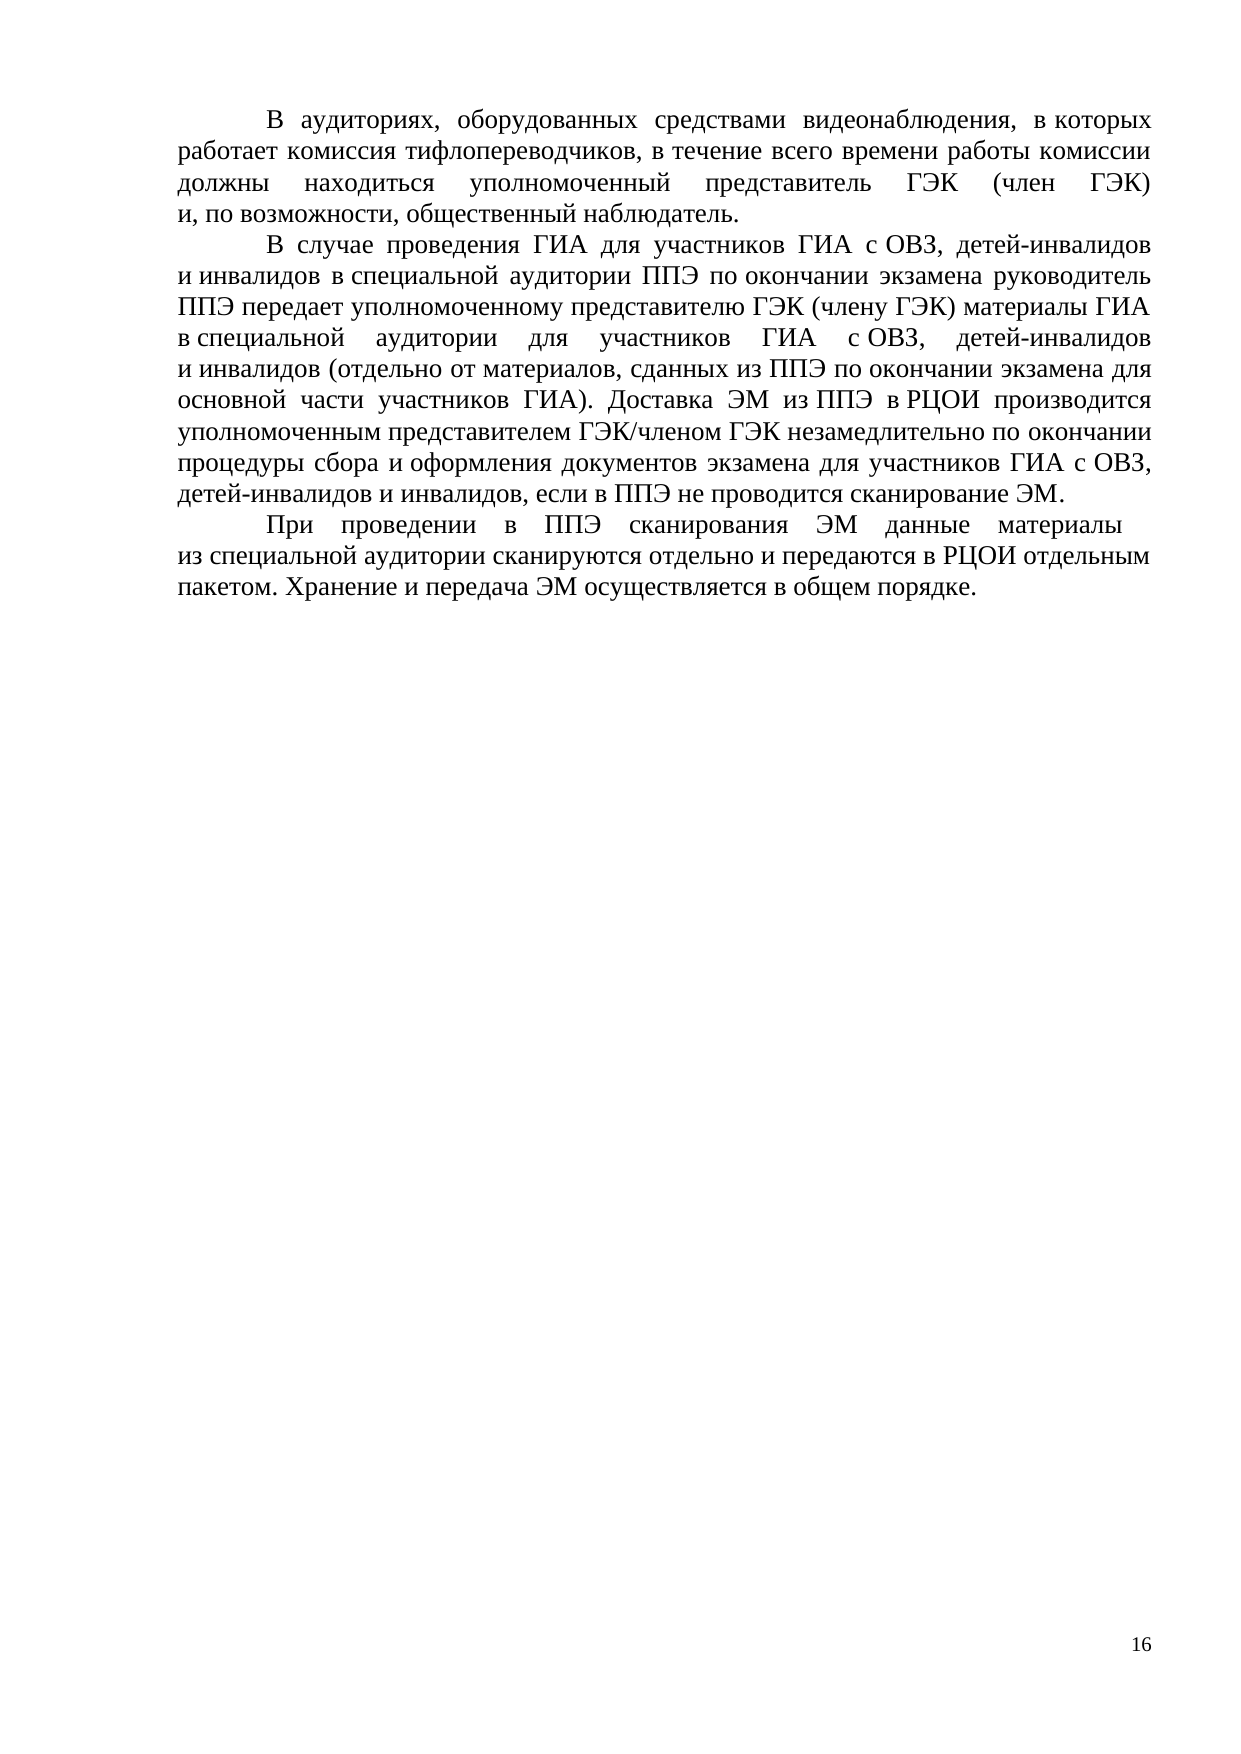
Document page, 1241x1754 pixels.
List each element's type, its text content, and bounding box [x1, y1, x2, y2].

list При проведении в ППЭ сканирования ЭМ данные материалы из специальной аудитории сканируются отдельно и передаются в РЦОИ отдельным пакетом. Хранение и передача ЭМ осуществляется в общем порядке. [177, 508, 1152, 602]
list В случае проведения ГИА для участников ГИА с ОВЗ, детей-инвалидов и инвалидов в специальной аудитории ППЭ по окончании экзамена руководитель ППЭ передает уполномоченному представителю ГЭК (члену ГЭК) материалы ГИА в специальной аудитории для участников ГИА с ОВЗ, детей-инвалидов и инвалидов (отдельно от материалов, сданных из ППЭ по окончании экзамена для основной части участников ГИА). Доставка ЭМ из ППЭ в РЦОИ производится уполномоченным представителем ГЭК/членом ГЭК незамедлительно по окончании процедуры сбора и оформления документов экзамена для участников ГИА с ОВЗ, детей-инвалидов и инвалидов, если в ППЭ не проводится сканирование ЭМ. [177, 228, 1152, 508]
text В аудиториях, оборудованных средствами видеонаблюдения, в которых работает комиссия тифлопереводчиков, в течение всего времени работы комиссии должны находиться уполномоченный представитель ГЭК (член ГЭК) и, по возможности, общественный наблюдатель. [177, 103, 1152, 228]
